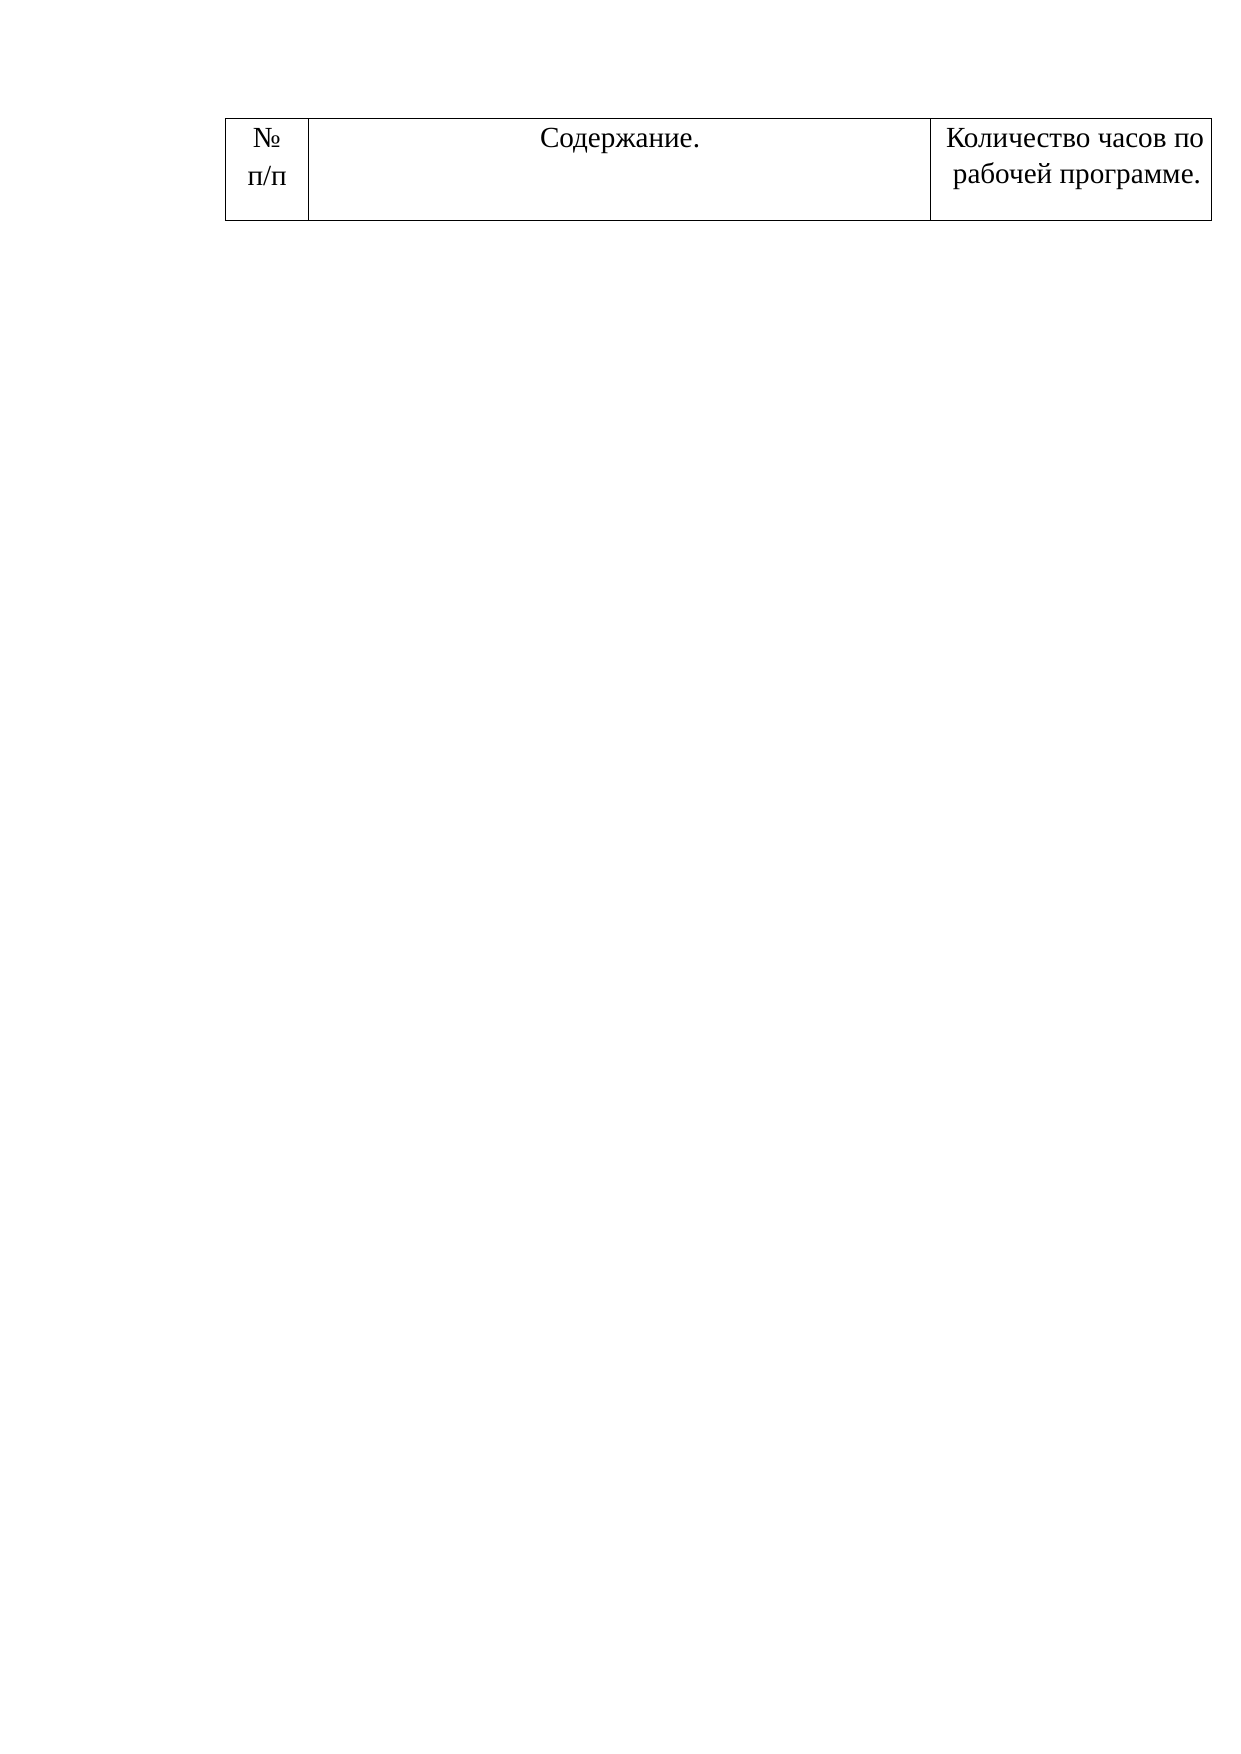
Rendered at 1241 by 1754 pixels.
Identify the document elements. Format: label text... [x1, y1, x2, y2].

table_header Количество часов по рабочей программе. [931, 119, 1211, 220]
table_header № п/п [226, 119, 308, 220]
table_header Содержание. [309, 119, 930, 220]
